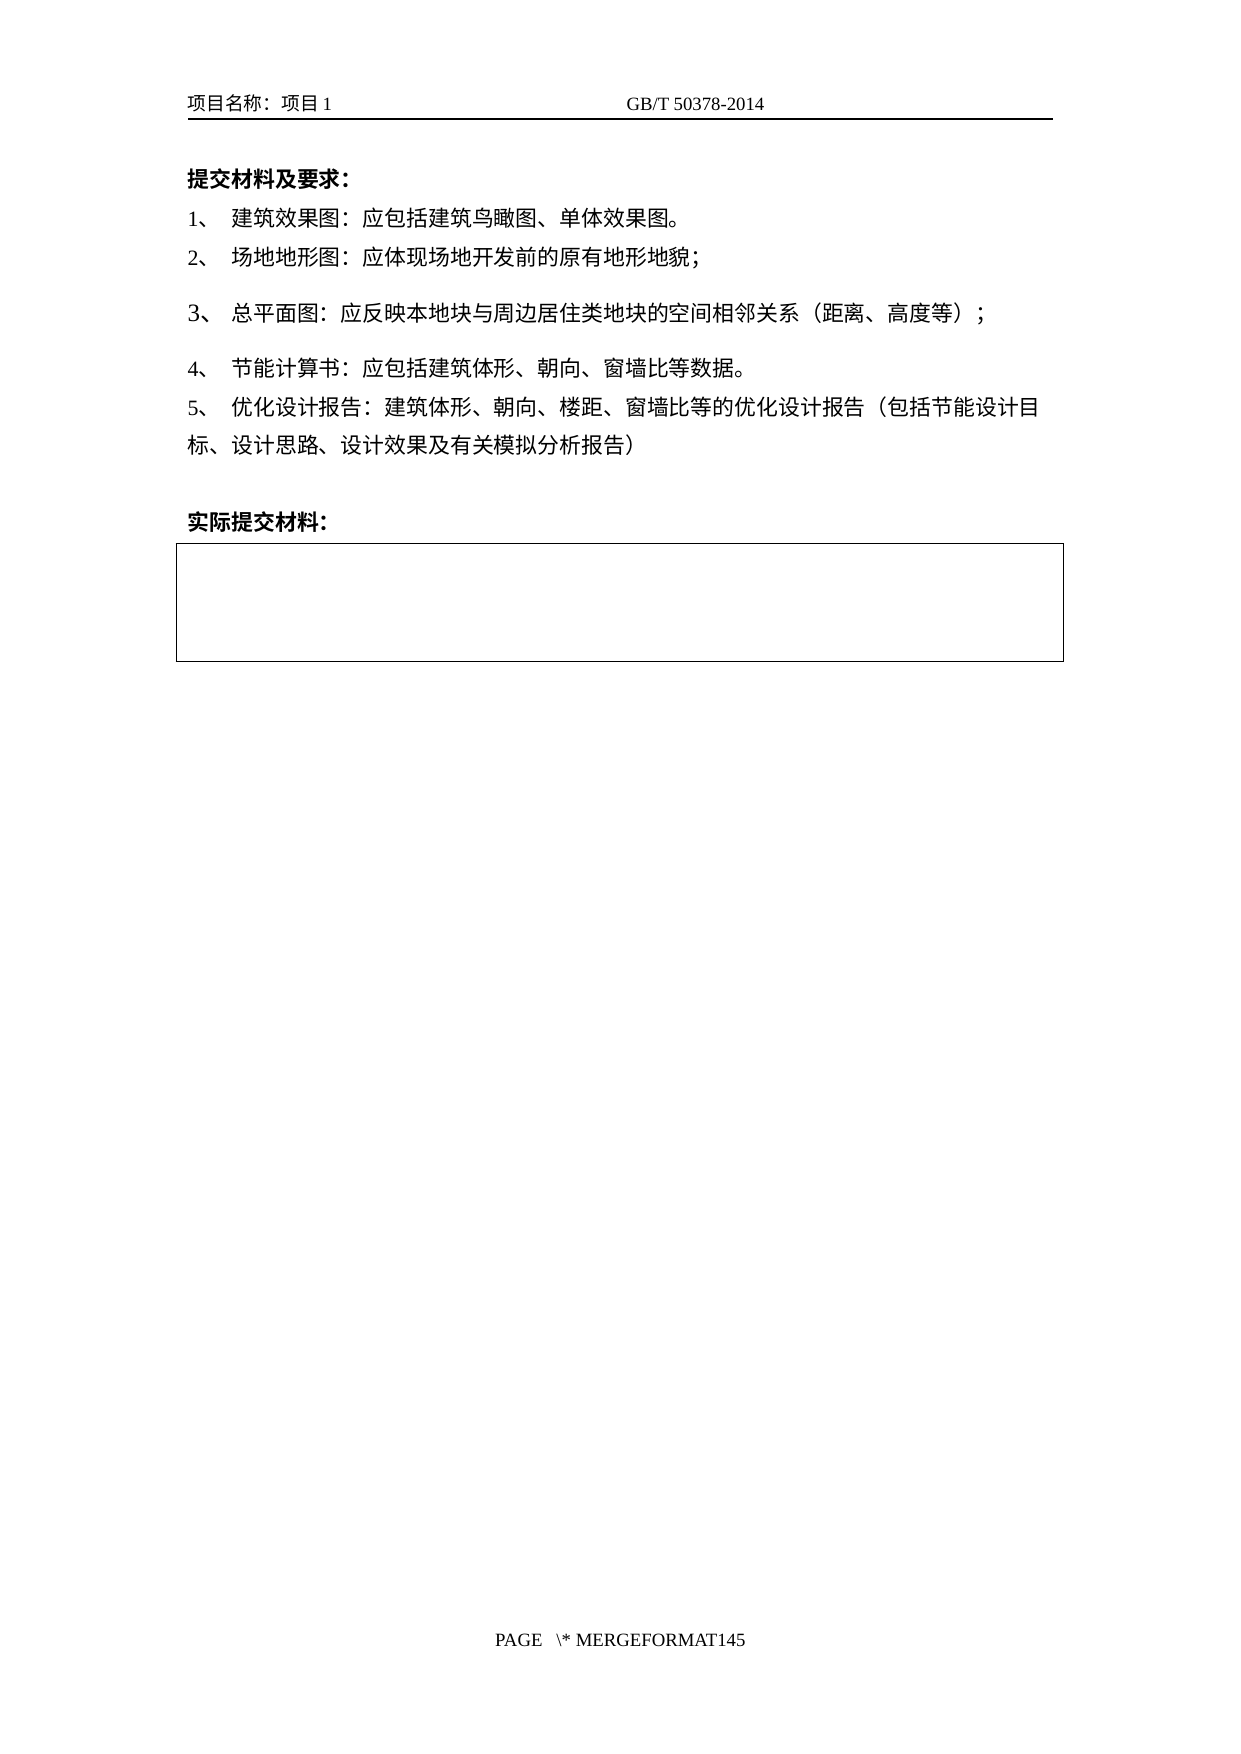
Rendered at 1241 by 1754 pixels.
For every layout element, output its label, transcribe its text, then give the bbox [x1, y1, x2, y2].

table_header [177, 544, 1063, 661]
text 实际提交材料： [187, 504, 1053, 537]
list 场地地形图：应体现场地开发前的原有地形地貌； [187, 239, 1053, 272]
list 优化设计报告：建筑体形、朝向、楼距、窗墙比等的优化设计报告（包括节能设计目标、设计思路、设计效果及有关模拟分析报告） [187, 389, 1053, 461]
list 总平面图：应反映本地块与周边居住类地块的空间相邻关系（距离、高度等）； [187, 278, 1053, 343]
list 建筑效果图：应包括建筑鸟瞰图、单体效果图。 [187, 201, 1053, 233]
text 提交材料及要求： [187, 162, 1053, 194]
list 节能计算书：应包括建筑体形、朝向、窗墙比等数据。 [187, 350, 1053, 383]
